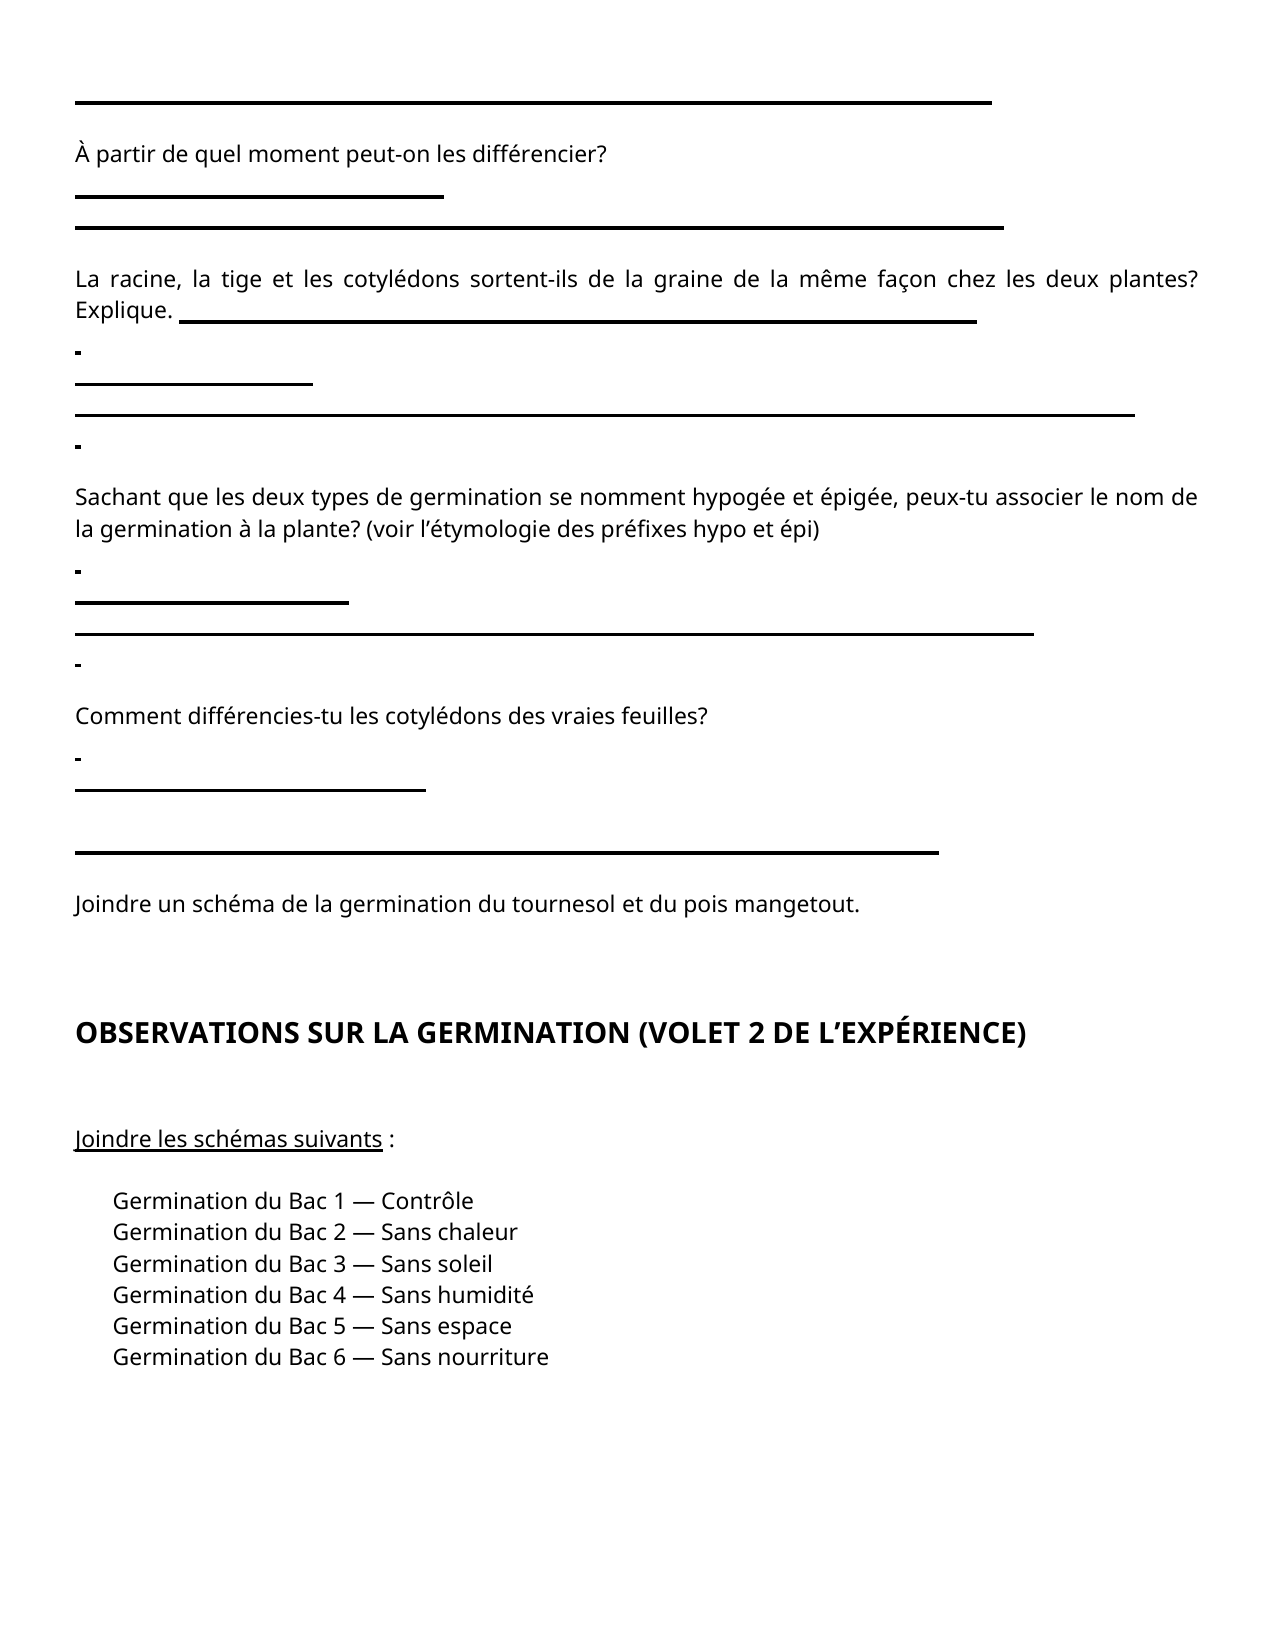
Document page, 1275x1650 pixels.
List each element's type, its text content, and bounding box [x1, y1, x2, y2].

text OBSERVATIONS SUR LA GERMINATION (Volet 2 de l’expérience) [75, 1012, 1200, 1052]
text Germination du Bac 6 — Sans nourriture [112, 1341, 1200, 1373]
text Germination du Bac 1 — Contrôle [112, 1185, 1200, 1216]
text Joindre les schémas suivants : [75, 1123, 1200, 1154]
text Comment différencies-tu les cotylédons des vraies feuilles? [75, 700, 1200, 731]
text Germination du Bac 5 — Sans espace [112, 1310, 1200, 1341]
text La racine, la tige et les cotylédons sortent-ils de la graine de la même façon chez les deux plantes? Explique. [75, 262, 1200, 325]
text Joindre un schéma de la germination du tournesol et du pois mangetout. [75, 887, 1200, 919]
text Germination du Bac 4 — Sans humidité [112, 1279, 1200, 1310]
text Sachant que les deux types de germination se nomment hypogée et épigée, peux-tu associer le nom de la germination à la plante? (voir l’étymologie des préfixes hypo et épi) [75, 481, 1200, 544]
text Germination du Bac 3 — Sans soleil [112, 1248, 1200, 1279]
text Germination du Bac 2 — Sans chaleur [112, 1216, 1200, 1248]
text À partir de quel moment peut-on les différencier? [75, 137, 1200, 169]
